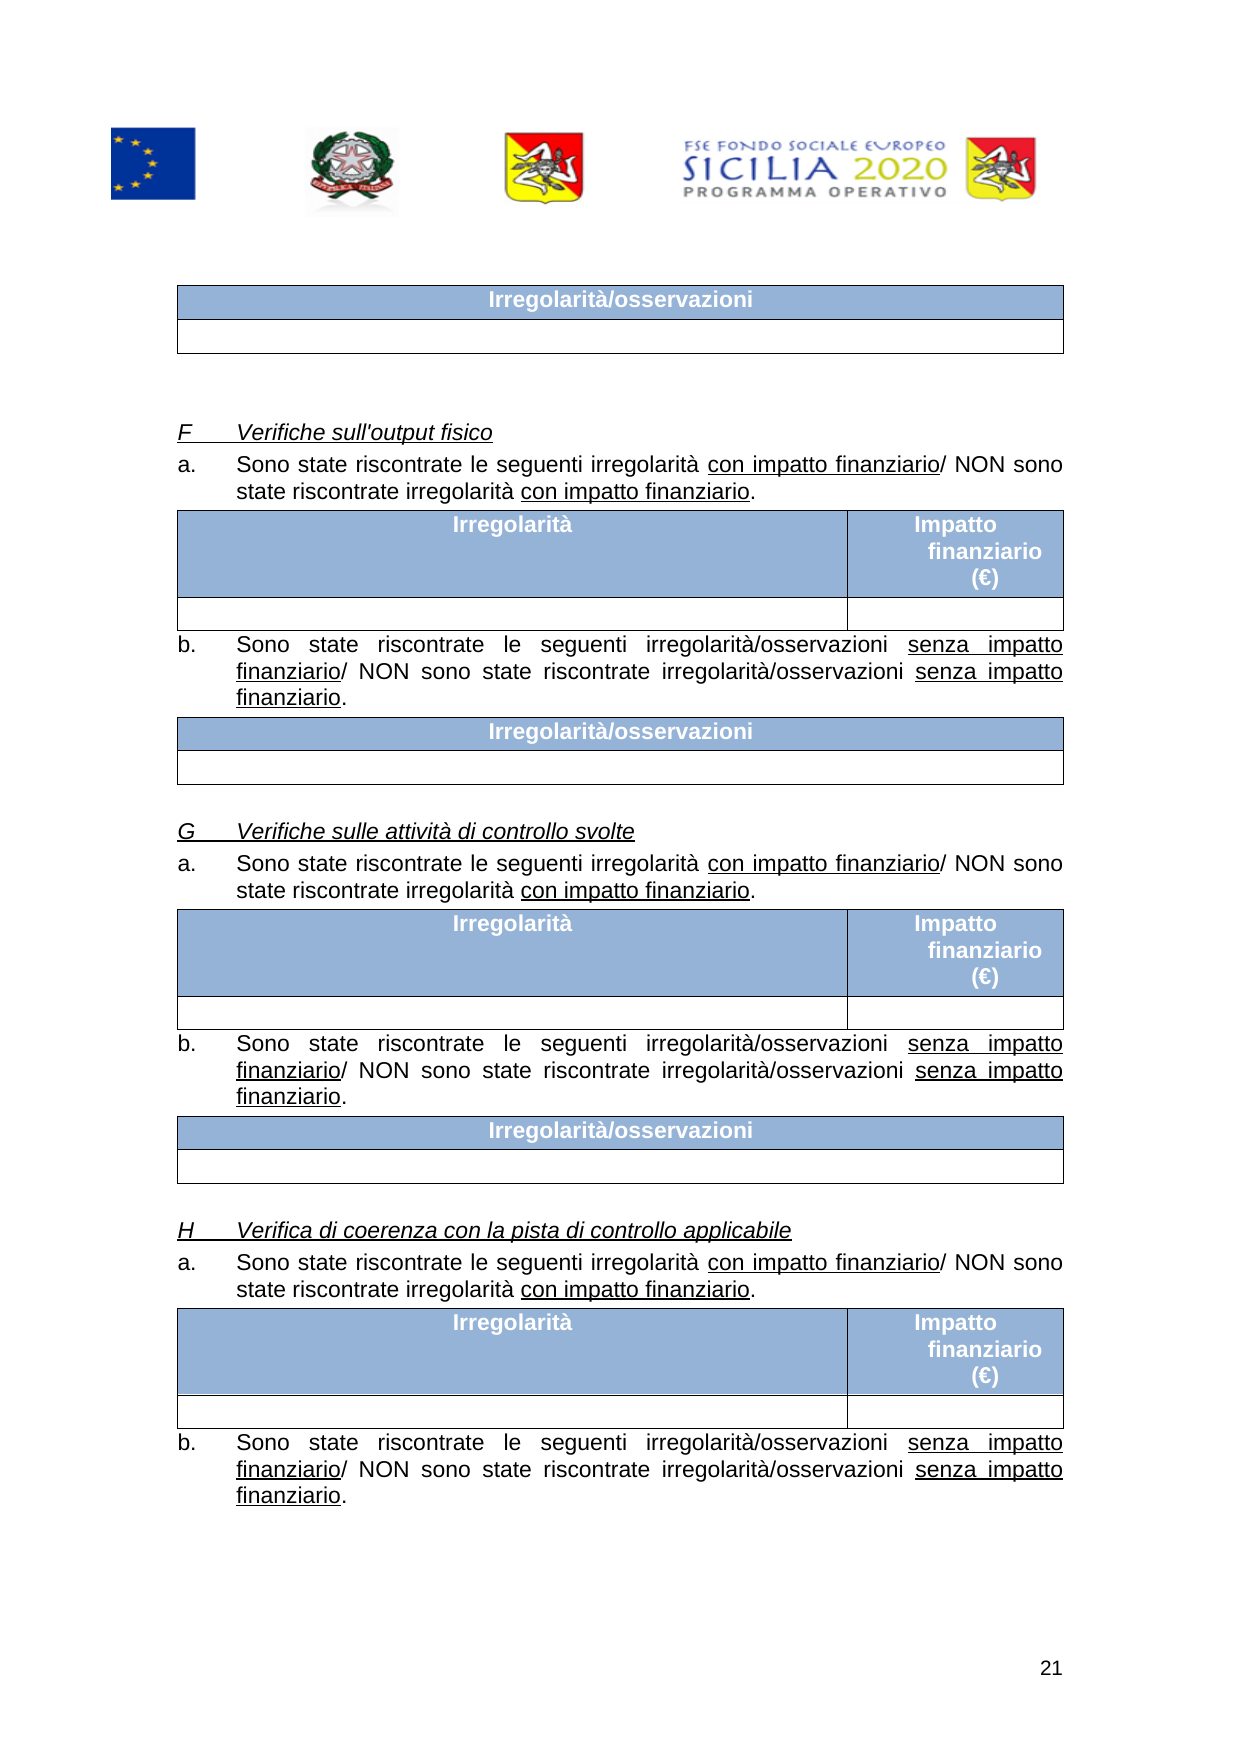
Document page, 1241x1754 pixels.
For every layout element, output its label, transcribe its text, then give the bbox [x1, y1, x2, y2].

text H Verifica di coerenza con la pista di controllo applicabile [177, 1217, 1063, 1243]
table_header Irregolarità/osservazioni [178, 286, 1063, 319]
text F Verifiche sull'output fisico [177, 419, 1063, 445]
list Sono state riscontrate le seguenti irregolarità con impatto finanziario/ NON sono state riscontrate irregolarità con impatto finanziario. [177, 850, 1063, 903]
table_cell [848, 1396, 1063, 1428]
table_header Impatto finanziario (€) [848, 910, 1063, 996]
table_cell [178, 1150, 1063, 1183]
table_cell [178, 320, 1063, 353]
table_header Irregolarità [178, 910, 847, 996]
table_header Impatto finanziario (€) [848, 511, 1063, 597]
table_cell [848, 997, 1063, 1029]
table_header Irregolarità [178, 511, 847, 597]
table_cell [178, 598, 847, 630]
list Sono state riscontrate le seguenti irregolarità/osservazioni senza impatto finanziario/ NON sono state riscontrate irregolarità/osservazioni senza impatto finanziario. [177, 1030, 1063, 1109]
table_cell [848, 598, 1063, 630]
table_cell [178, 751, 1063, 784]
list Sono state riscontrate le seguenti irregolarità/osservazioni senza impatto finanziario/ NON sono state riscontrate irregolarità/osservazioni senza impatto finanziario. [177, 1429, 1063, 1508]
list Sono state riscontrate le seguenti irregolarità con impatto finanziario/ NON sono state riscontrate irregolarità con impatto finanziario. [177, 451, 1063, 504]
picture [111, 126, 1047, 217]
table_header Irregolarità [178, 1309, 847, 1394]
table_cell [178, 997, 847, 1029]
table_cell [178, 1396, 847, 1428]
table_header Impatto finanziario (€) [848, 1309, 1063, 1394]
table_header Irregolarità/osservazioni [178, 718, 1063, 750]
list Sono state riscontrate le seguenti irregolarità con impatto finanziario/ NON sono state riscontrate irregolarità con impatto finanziario. [177, 1249, 1063, 1302]
text G Verifiche sulle attività di controllo svolte [177, 818, 1063, 844]
table_header Irregolarità/osservazioni [178, 1117, 1063, 1149]
list Sono state riscontrate le seguenti irregolarità/osservazioni senza impatto finanziario/ NON sono state riscontrate irregolarità/osservazioni senza impatto finanziario. [177, 631, 1063, 711]
